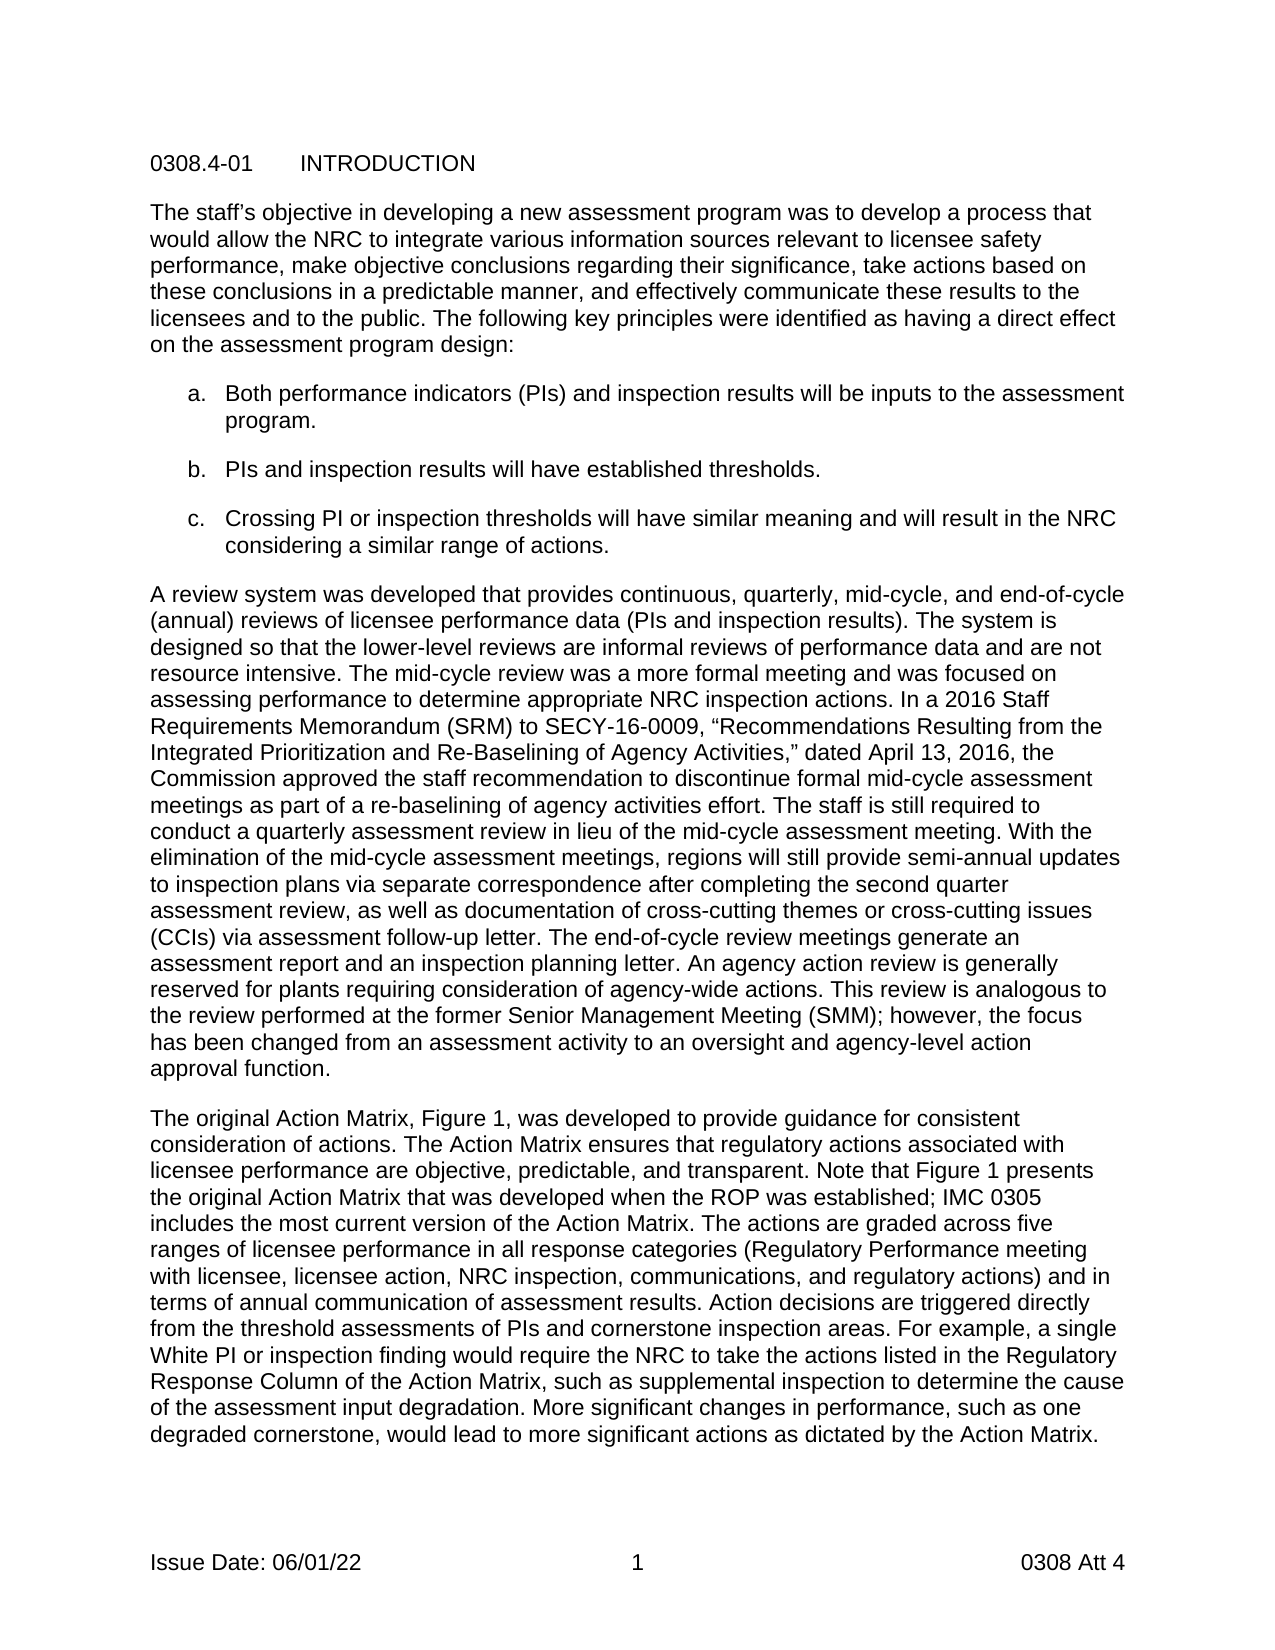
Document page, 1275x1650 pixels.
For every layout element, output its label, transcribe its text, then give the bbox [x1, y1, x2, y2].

list Crossing PI or inspection thresholds will have similar meaning and will result in the NRC considering a similar range of actions. [187, 505, 1125, 558]
text A review system was developed that provides continuous, quarterly, mid-cycle, and end-of-cycle (annual) reviews of licensee performance data (PIs and inspection results). The system is designed so that the lower-level reviews are informal reviews of performance data and are not resource intensive. The mid-cycle review was a more formal meeting and was focused on assessing performance to determine appropriate NRC inspection actions. In a 2016 Staff Requirements Memorandum (SRM) to SECY-16-0009, “Recommendations Resulting from the Integrated Prioritization and Re-Baselining of Agency Activities,” dated April 13, 2016, the Commission approved the staff recommendation to discontinue formal mid-cycle assessment meetings as part of a re-baselining of agency activities effort. The staff is still required to conduct a quarterly assessment review in lieu of the mid-cycle assessment meeting. With the elimination of the mid-cycle assessment meetings, regions will still provide semi-annual updates to inspection plans via separate correspondence after completing the second quarter assessment review, as well as documentation of cross-cutting themes or cross-cutting issues (CCIs) via assessment follow-up letter. The end-of-cycle review meetings generate an assessment report and an inspection planning letter. An agency action review is generally reserved for plants requiring consideration of agency-wide actions. This review is analogous to the review performed at the former Senior Management Meeting (SMM); however, the focus has been changed from an assessment activity to an oversight and agency-level action approval function. [150, 581, 1125, 1082]
list Both performance indicators (PIs) and inspection results will be inputs to the assessment program. [187, 380, 1125, 433]
text The original Action Matrix, Figure 1, was developed to provide guidance for consistent consideration of actions. The Action Matrix ensures that regulatory actions associated with licensee performance are objective, predictable, and transparent. Note that Figure 1 presents the original Action Matrix that was developed when the ROP was established; IMC 0305 includes the most current version of the Action Matrix. The actions are graded across five ranges of licensee performance in all response categories (Regulatory Performance meeting with licensee, licensee action, NRC inspection, communications, and regulatory actions) and in terms of annual communication of assessment results. Action decisions are triggered directly from the threshold assessments of PIs and cornerstone inspection areas. For example, a single White PI or inspection finding would require the NRC to take the actions listed in the Regulatory Response Column of the Action Matrix, such as supplemental inspection to determine the cause of the assessment input degradation. More significant changes in performance, such as one degraded cornerstone, would lead to more significant actions as dictated by the Action Matrix. [150, 1104, 1125, 1447]
subtitle 0308.4-01 INTRODUCTION [150, 150, 1125, 176]
text The staff’s objective in developing a new assessment program was to develop a process that would allow the NRC to integrate various information sources relevant to licensee safety performance, make objective conclusions regarding their significance, take actions based on these conclusions in a predictable manner, and effectively communicate these results to the licensees and to the public. The following key principles were identified as having a direct effect on the assessment program design: [150, 199, 1125, 357]
list PIs and inspection results will have established thresholds. [187, 456, 1125, 482]
